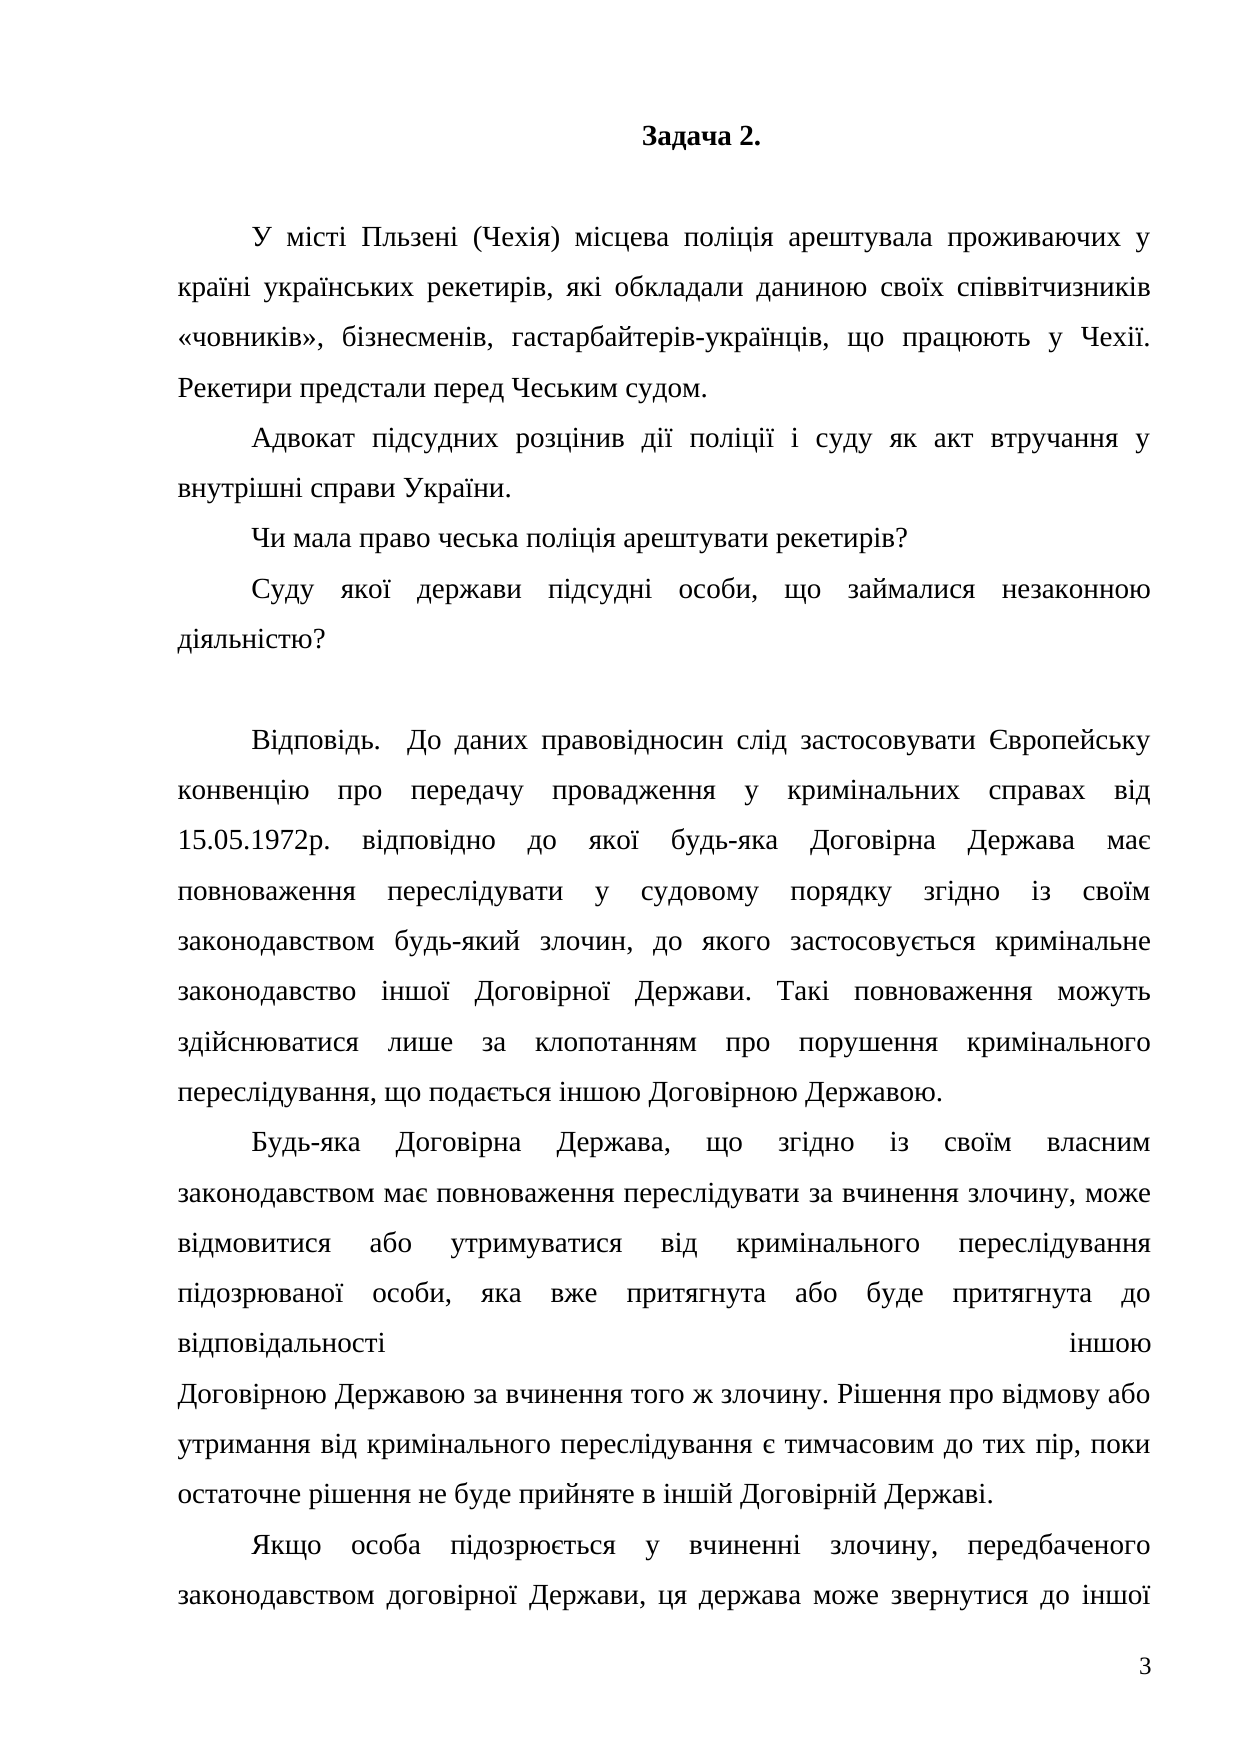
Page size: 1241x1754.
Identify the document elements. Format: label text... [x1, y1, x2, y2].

text Чи мала право чеська поліція арештувати рекетирів? [177, 521, 1152, 554]
text У місті Пльзені (Чехія) місцева поліція арештувала проживаючих у країні українських рекетирів, які обкладали даниною своїх співвітчизників «човників», бізнесменів, гастарбайтерів-українців, що працюють у Чехії. Рекетири предстали перед Чеським судом. [177, 219, 1152, 403]
text Задача 2. [177, 118, 1152, 152]
text Будь-яка Договірна Держава, що згідно із своїм власним законодавством має повноваження переслідувати за вчинення злочину, може відмовитися або утримуватися від кримінального переслідування підозрюваної особи, яка вже притягнута або буде притягнута до відповідальності іншою Договірною Державою за вчинення того ж злочину. Рішення про відмову або утримання від кримінального переслідування є тимчасовим до тих пір, поки остаточне рішення не буде прийняте в іншій Договірній Державі. [177, 1124, 1152, 1510]
text Відповідь. До даних правовідносин слід застосовувати Європейську конвенцію про передачу провадження у кримінальних справах від 15.05.1972р. відповідно до якої будь-яка Договірна Держава має повноваження переслідувати у судовому порядку згідно із своїм законодавством будь-який злочин, до якого застосовується кримінальне законодавство іншої Договірної Держави. Такі повноваження можуть здійснюватися лише за клопотанням про порушення кримінального переслідування, що подається іншою Договірною Державою. [177, 722, 1152, 1108]
text Суду якої держави підсудні особи, що займалися незаконною діяльністю? [177, 571, 1152, 655]
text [177, 1527, 1152, 1611]
text Адвокат підсудних розцінив дії поліції і суду як акт втручання у внутрішні справи України. [177, 420, 1152, 504]
